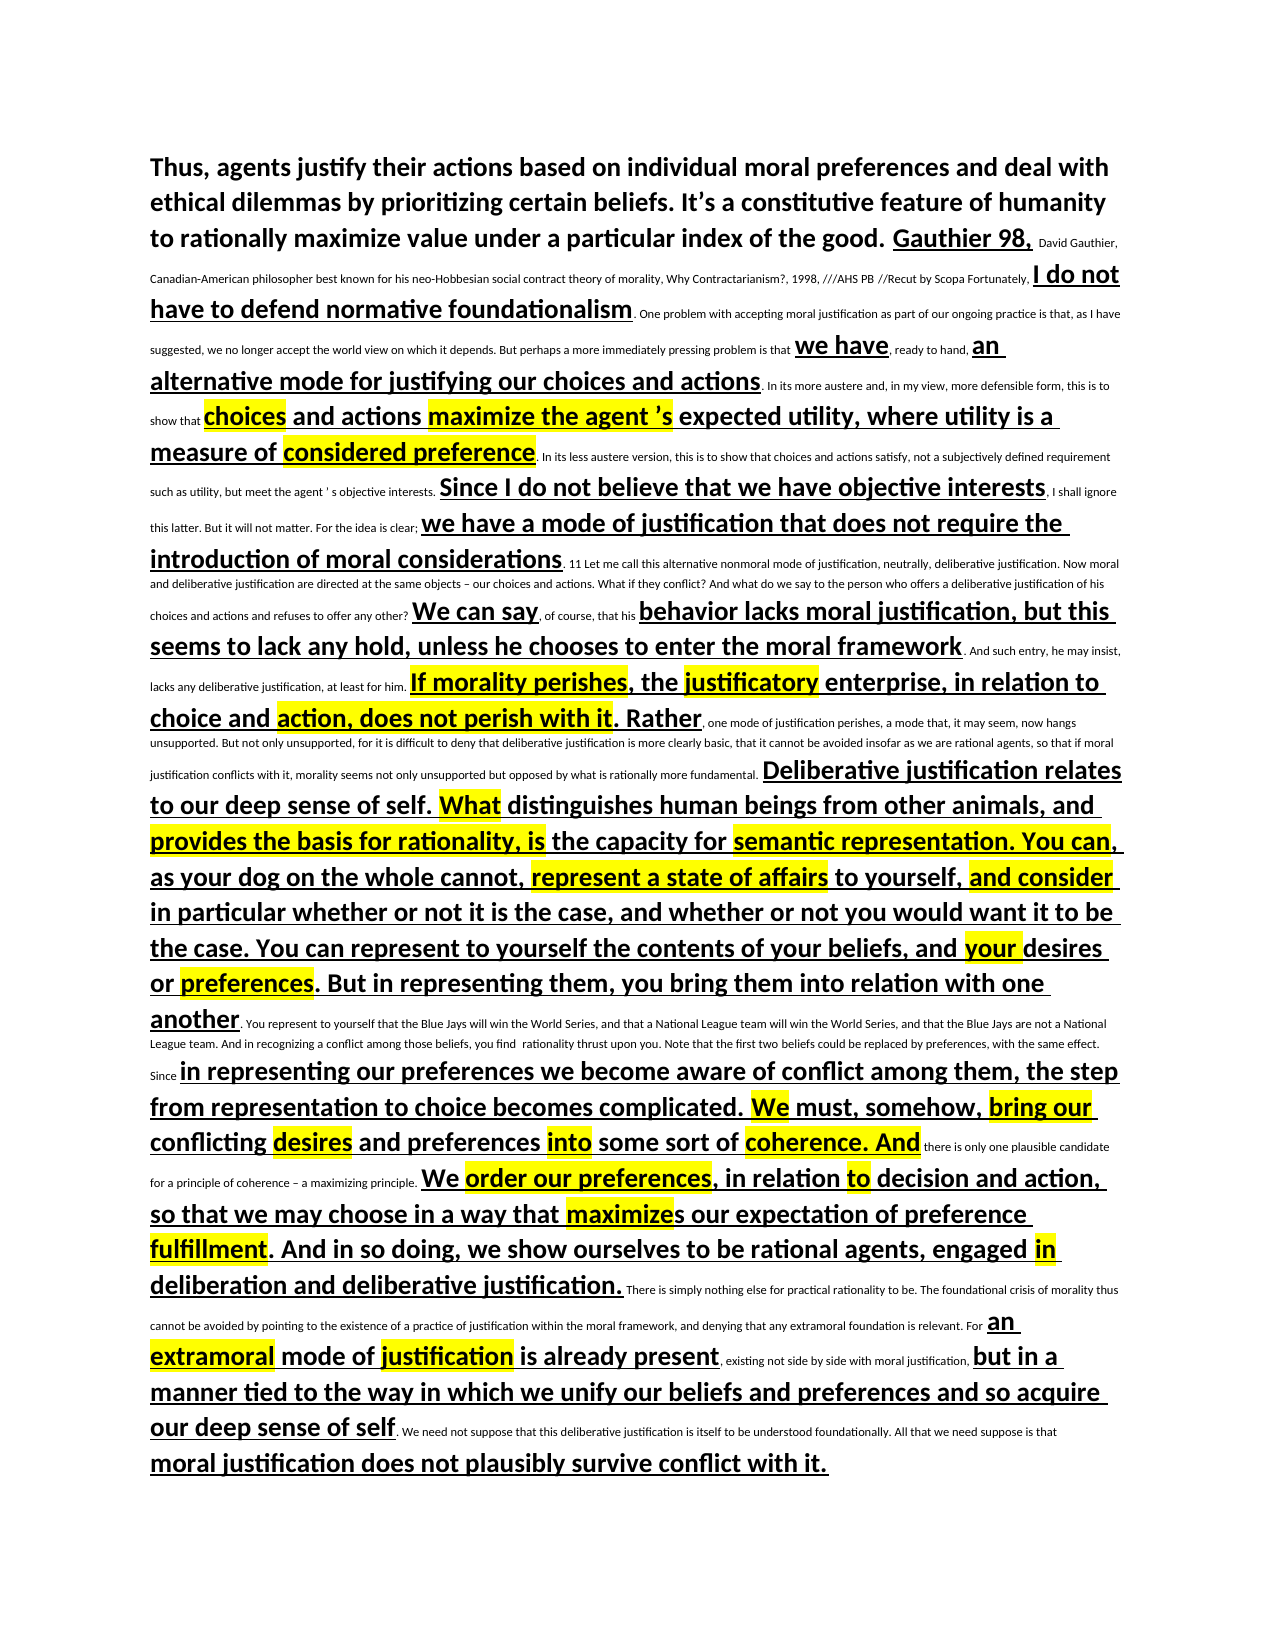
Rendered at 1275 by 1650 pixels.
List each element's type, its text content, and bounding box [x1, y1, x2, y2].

subtitle Thus, agents justify their actions based on individual moral preferences and deal with ethical dilemmas by prioritizing certain beliefs. It’s a constitutive feature of humanity to rationally maximize value under a particular index of the good. Gauthier 98, David Gauthier, Canadian-American philosopher best known for his neo-Hobbesian social contract theory of morality, Why Contractarianism?, 1998, ///AHS PB //Recut by Scopa Fortunately, I do not have to defend normative foundationalism. One problem with accepting moral justification as part of our ongoing practice is that, as I have suggested, we no longer accept the world view on which it depends. But perhaps a more immediately pressing problem is that we have, ready to hand, an alternative mode for justifying our choices and actions. In its more austere and, in my view, more defensible form, this is to show that choices and actions maximize the agent ’s expected utility, where utility is a measure of considered preference. In its less austere version, this is to show that choices and actions satisfy, not a subjectively defined requirement such as utility, but meet the agent ’ s objective interests. Since I do not believe that we have objective interests, I shall ignore this latter. But it will not matter. For the idea is clear; we have a mode of justification that does not require the introduction of moral considerations. 11 Let me call this alternative nonmoral mode of justification, neutrally, deliberative justification. Now moral and deliberative justification are directed at the same objects – our choices and actions. What if they conflict? And what do we say to the person who offers a deliberative justification of his choices and actions and refuses to offer any other? We can say, of course, that his behavior lacks moral justification, but this seems to lack any hold, unless he chooses to enter the moral framework. And such entry, he may insist, lacks any deliberative justification, at least for him. If morality perishes, the justificatory enterprise, in relation to choice and action, does not perish with it. Rather, one mode of justification perishes, a mode that, it may seem, now hangs unsupported. But not only unsupported, for it is difficult to deny that deliberative justification is more clearly basic, that it cannot be avoided insofar as we are rational agents, so that if moral justification conflicts with it, morality seems not only unsupported but opposed by what is rationally more fundamental. Deliberative justification relates to our deep sense of self. What distinguishes human beings from other animals, and provides the basis for rationality, is the capacity for semantic representation. You can, as your dog on the whole cannot, represent a state of affairs to yourself, and consider in particular whether or not it is the case, and whether or not you would want it to be the case. You can represent to yourself the contents of your beliefs, and your desires or preferences. But in representing them, you bring them into relation with one another. You represent to yourself that the Blue Jays will win the World Series, and that a National League team will win the World Series, and that the Blue Jays are not a National League team. And in recognizing a conflict among those beliefs, you find rationality thrust upon you. Note that the first two beliefs could be replaced by preferences, with the same effect. Since in representing our preferences we become aware of conflict among them, the step from representation to choice becomes complicated. We must, somehow, bring our conflicting desires and preferences into some sort of coherence. And there is only one plausible candidate for a principle of coherence – a maximizing principle. We order our preferences, in relation to decision and action, so that we may choose in a way that maximizes our expectation of preference fulfillment. And in so doing, we show ourselves to be rational agents, engaged in deliberation and deliberative justification. There is simply nothing else for practical rationality to be. The foundational crisis of morality thus cannot be avoided by pointing to the existence of a practice of justification within the moral framework, and denying that any extramoral foundation is relevant. For an extramoral mode of justification is already present, existing not side by side with moral justification, but in a manner tied to the way in which we unify our beliefs and preferences and so acquire our deep sense of self. We need not suppose that this deliberative justification is itself to be understood foundationally. All that we need suppose is that moral justification does not plausibly survive conflict with it. [150, 150, 1125, 1479]
